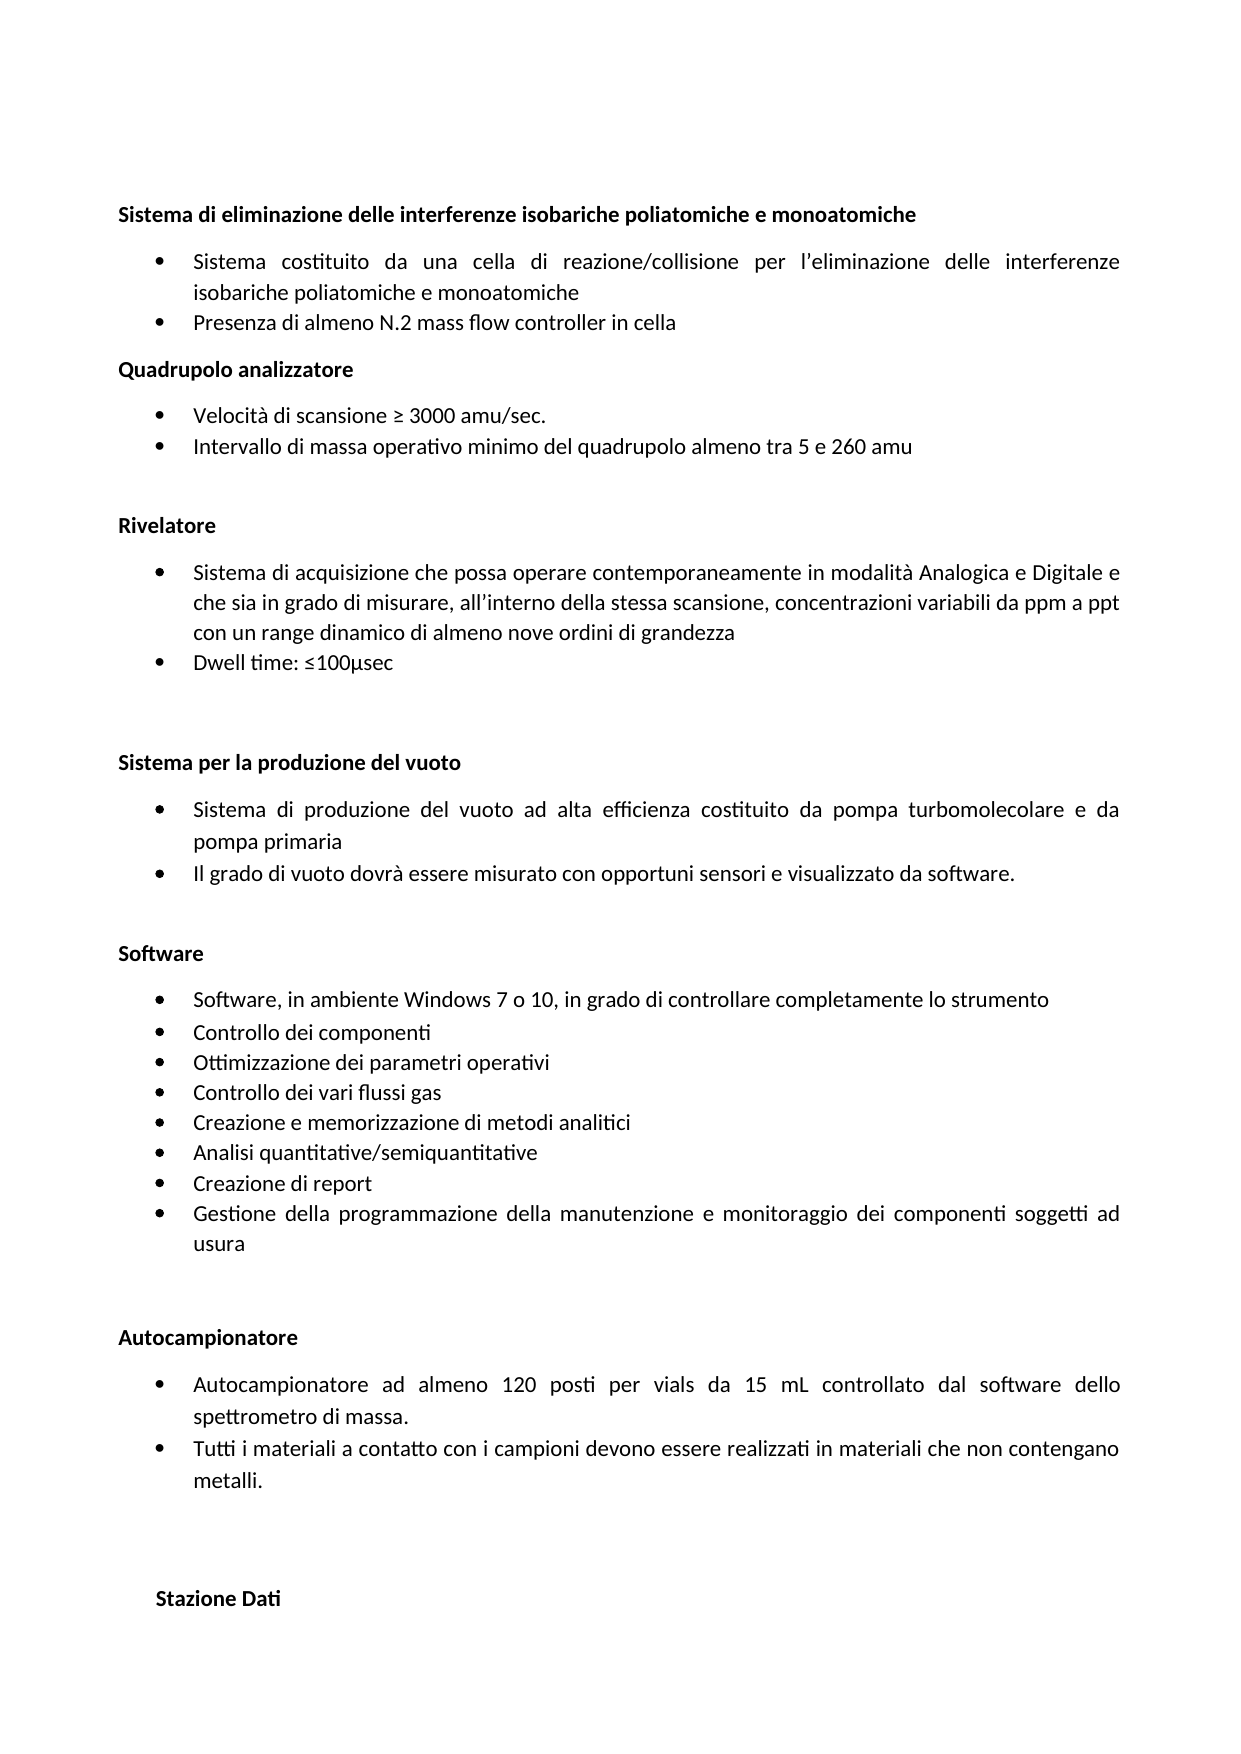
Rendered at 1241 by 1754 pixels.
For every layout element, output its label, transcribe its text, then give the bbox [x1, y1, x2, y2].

list Velocità di scansione ≥ 3000 amu/sec. [156, 402, 1122, 430]
text Sistema per la produzione del vuoto [118, 748, 1122, 776]
text Rivelatore [118, 511, 1122, 539]
text Stazione Dati [156, 1584, 1122, 1612]
list Dwell time: ≤100µsec [156, 648, 1122, 676]
list Controllo dei componenti [156, 1018, 1122, 1046]
text Sistema di eliminazione delle interferenze isobariche poliatomiche e monoatomiche [118, 201, 1122, 229]
list Controllo dei vari flussi gas [156, 1078, 1122, 1106]
list Analisi quantitative/semiquantitative [156, 1138, 1122, 1167]
list Software, in ambiente Windows 7 o 10, in grado di controllare completamente lo strumento [156, 986, 1122, 1013]
list Intervallo di massa operativo minimo del quadrupolo almeno tra 5 e 260 amu [156, 432, 1122, 460]
list Creazione e memorizzazione di metodi analitici [156, 1108, 1122, 1136]
list Tutti i materiali a contatto con i campioni devono essere realizzati in materiali che non contengano metalli. [156, 1434, 1122, 1494]
list Autocampionatore ad almeno 120 posti per vials da 15 mL controllato dal software dello spettrometro di massa. [156, 1370, 1122, 1430]
list Ottimizzazione dei parametri operativi [156, 1048, 1122, 1076]
list Sistema costituito da una cella di reazione/collisione per l’eliminazione delle interferenze isobariche poliatomiche e monoatomiche [156, 247, 1122, 306]
text Autocampionatore [118, 1323, 1122, 1351]
list Gestione della programmazione della manutenzione e monitoraggio dei componenti soggetti ad usura [156, 1199, 1122, 1257]
list Creazione di report [156, 1169, 1122, 1197]
text Software [118, 939, 1122, 967]
text Quadrupolo analizzatore [118, 355, 1122, 383]
list Sistema di acquisizione che possa operare contemporaneamente in modalità Analogica e Digitale e che sia in grado di misurare, all’interno della stessa scansione, concentrazioni variabili da ppm a ppt con un range dinamico di almeno nove ordini di grandezza [156, 558, 1122, 646]
list Sistema di produzione del vuoto ad alta efficienza costituito da pompa turbomolecolare e da pompa primaria [156, 795, 1122, 855]
list Presenza di almeno N.2 mass flow controller in cella [156, 308, 1122, 336]
list Il grado di vuoto dovrà essere misurato con opportuni sensori e visualizzato da software. [156, 859, 1122, 888]
